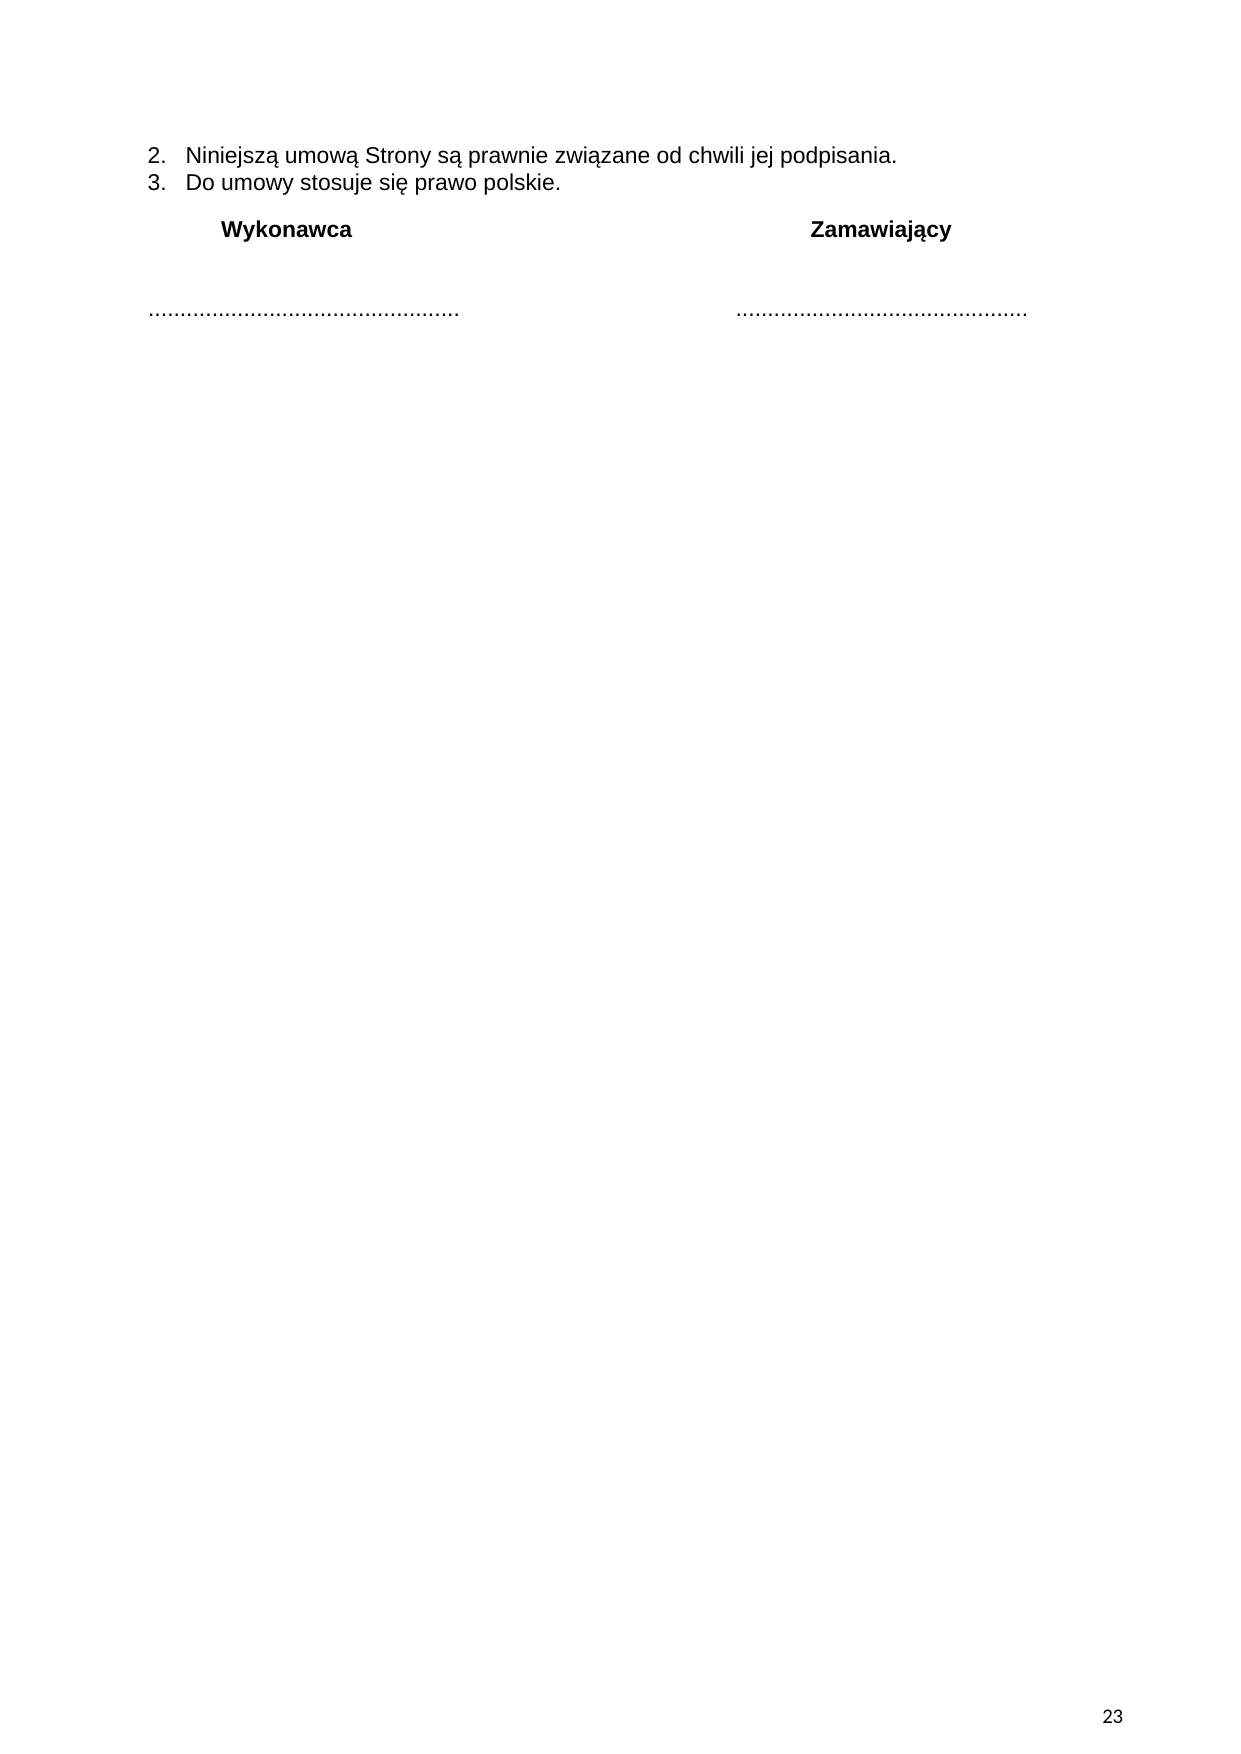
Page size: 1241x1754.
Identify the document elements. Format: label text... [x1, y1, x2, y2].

list Niniejszą umową Strony są prawnie związane od chwili jej podpisania. [147, 142, 1123, 168]
list Do umowy stosuje się prawo polskie. [147, 168, 1123, 195]
text Wykonawca Zamawiający [221, 216, 1123, 242]
text ................................................. .............................................. [148, 295, 1123, 322]
